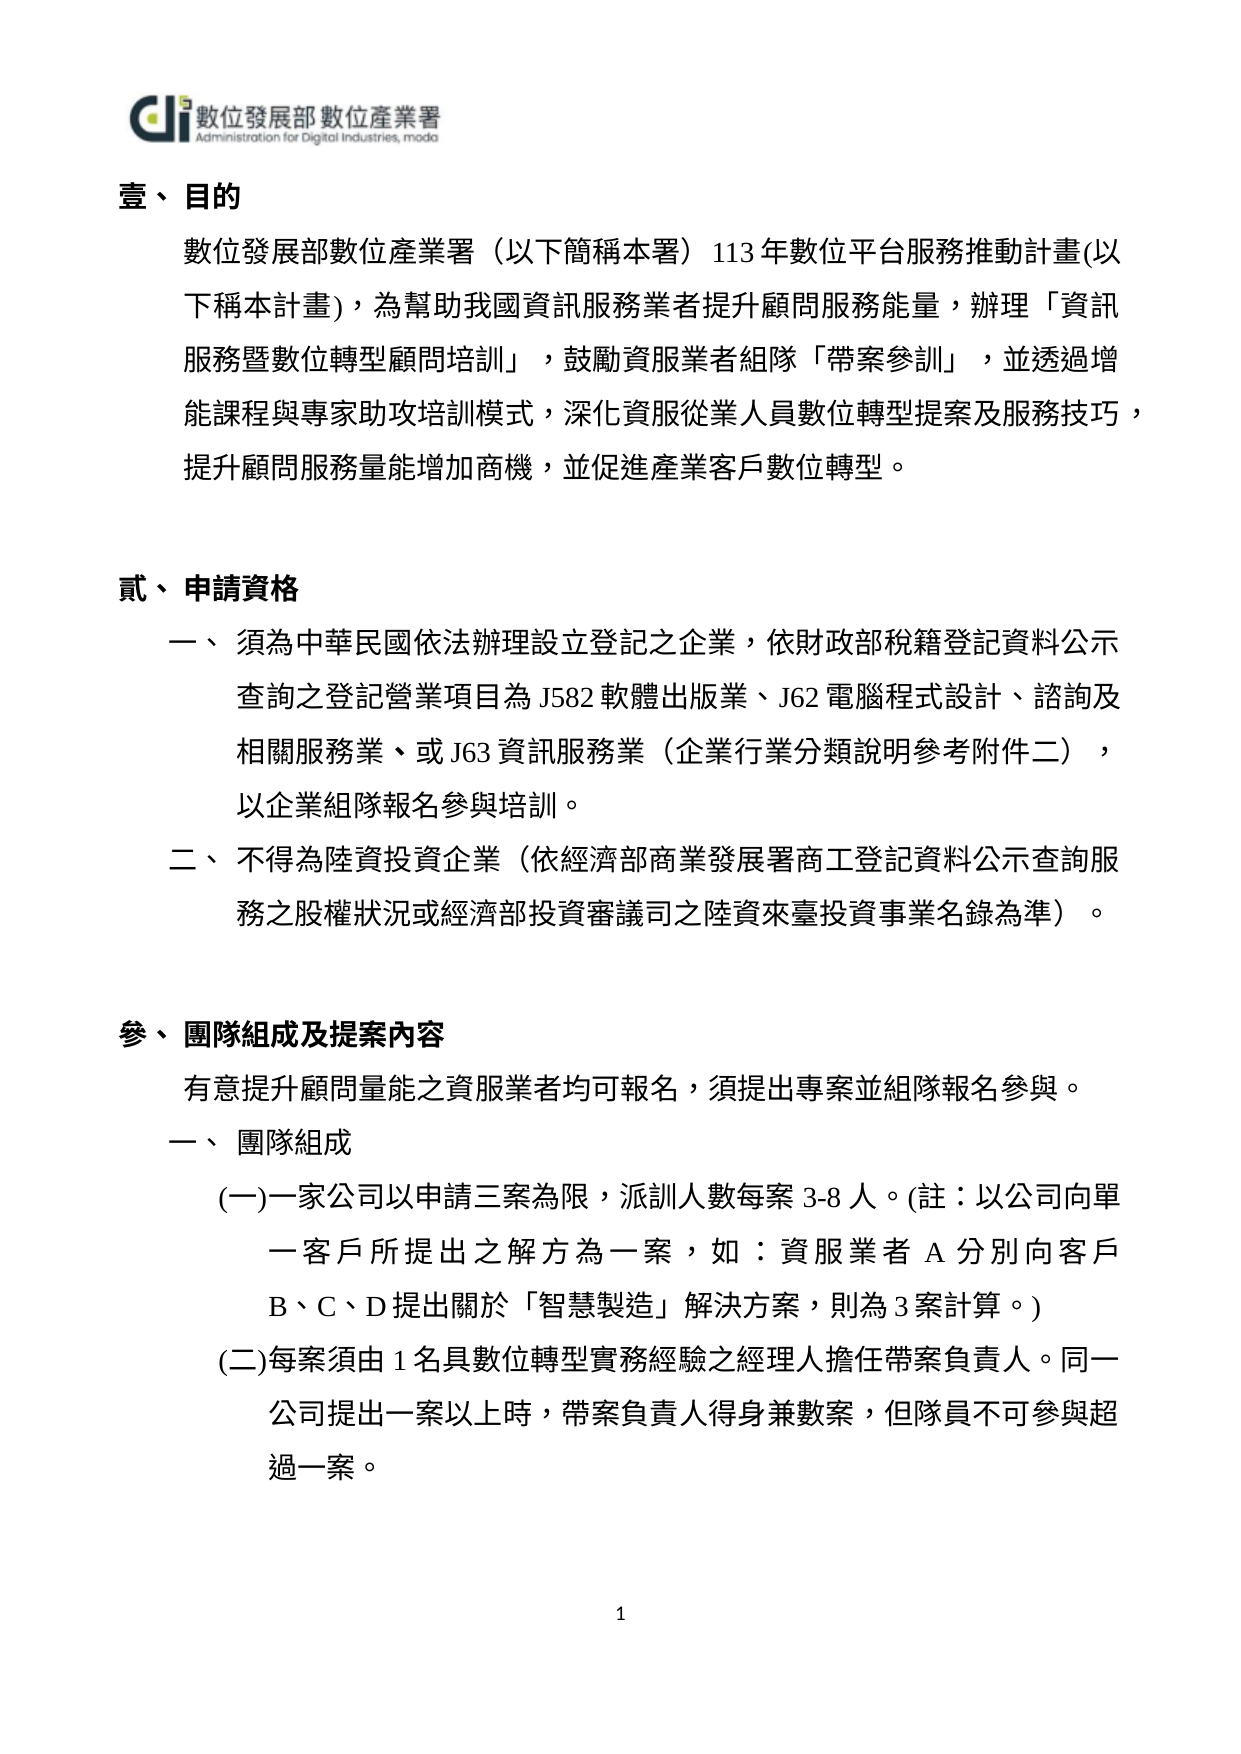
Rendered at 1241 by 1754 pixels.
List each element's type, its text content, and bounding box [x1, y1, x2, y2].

list 每案須由1名具數位轉型實務經驗之經理人擔任帶案負責人。同一公司提出一案以上時，帶案負責人得身兼數案，但隊員不可參與超過一案。 [218, 1327, 1122, 1489]
list 不得為陸資投資企業（依經濟部商業發展署商工登記資料公示查詢服務之股權狀況或經濟部投資審議司之陸資來臺投資事業名錄為準）。 [168, 827, 1122, 935]
list 團隊組成 [168, 1110, 1122, 1164]
list 數位發展部數位產業署（以下簡稱本署）113年數位平台服務推動計畫(以下稱本計畫)，為幫助我國資訊服務業者提升顧問服務能量，辦理「資訊服務暨數位轉型顧問培訓」，鼓勵資服業者組隊「帶案參訓」，並透過增能課程與專家助攻培訓模式，深化資服從業人員數位轉型提案及服務技巧，提升顧問服務量能增加商機，並促進產業客戶數位轉型。 [183, 219, 1122, 489]
list 須為中華民國依法辦理設立登記之企業，依財政部稅籍登記資料公示查詢之登記營業項目為J582軟體出版業、J62電腦程式設計、諮詢及相關服務業、或J63資訊服務業（企業行業分類說明參考附件二），以企業組隊報名參與培訓。 [168, 610, 1122, 827]
list 目的 [118, 164, 1122, 219]
list 申請資格 [118, 556, 1122, 610]
list 一家公司以申請三案為限，派訓人數每案 3-8 人。(註：以公司向單一客戶所提出之解方為一案，如：資服業者A分別向客戶B、C、D提出關於「智慧製造」解決方案，則為3案計算。) [218, 1164, 1122, 1327]
picture [118, 88, 448, 152]
text 有意提升顧問量能之資服業者均可報名，須提出專案並組隊報名參與。 [183, 1056, 1122, 1110]
list 團隊組成及提案內容 [118, 1002, 1122, 1056]
